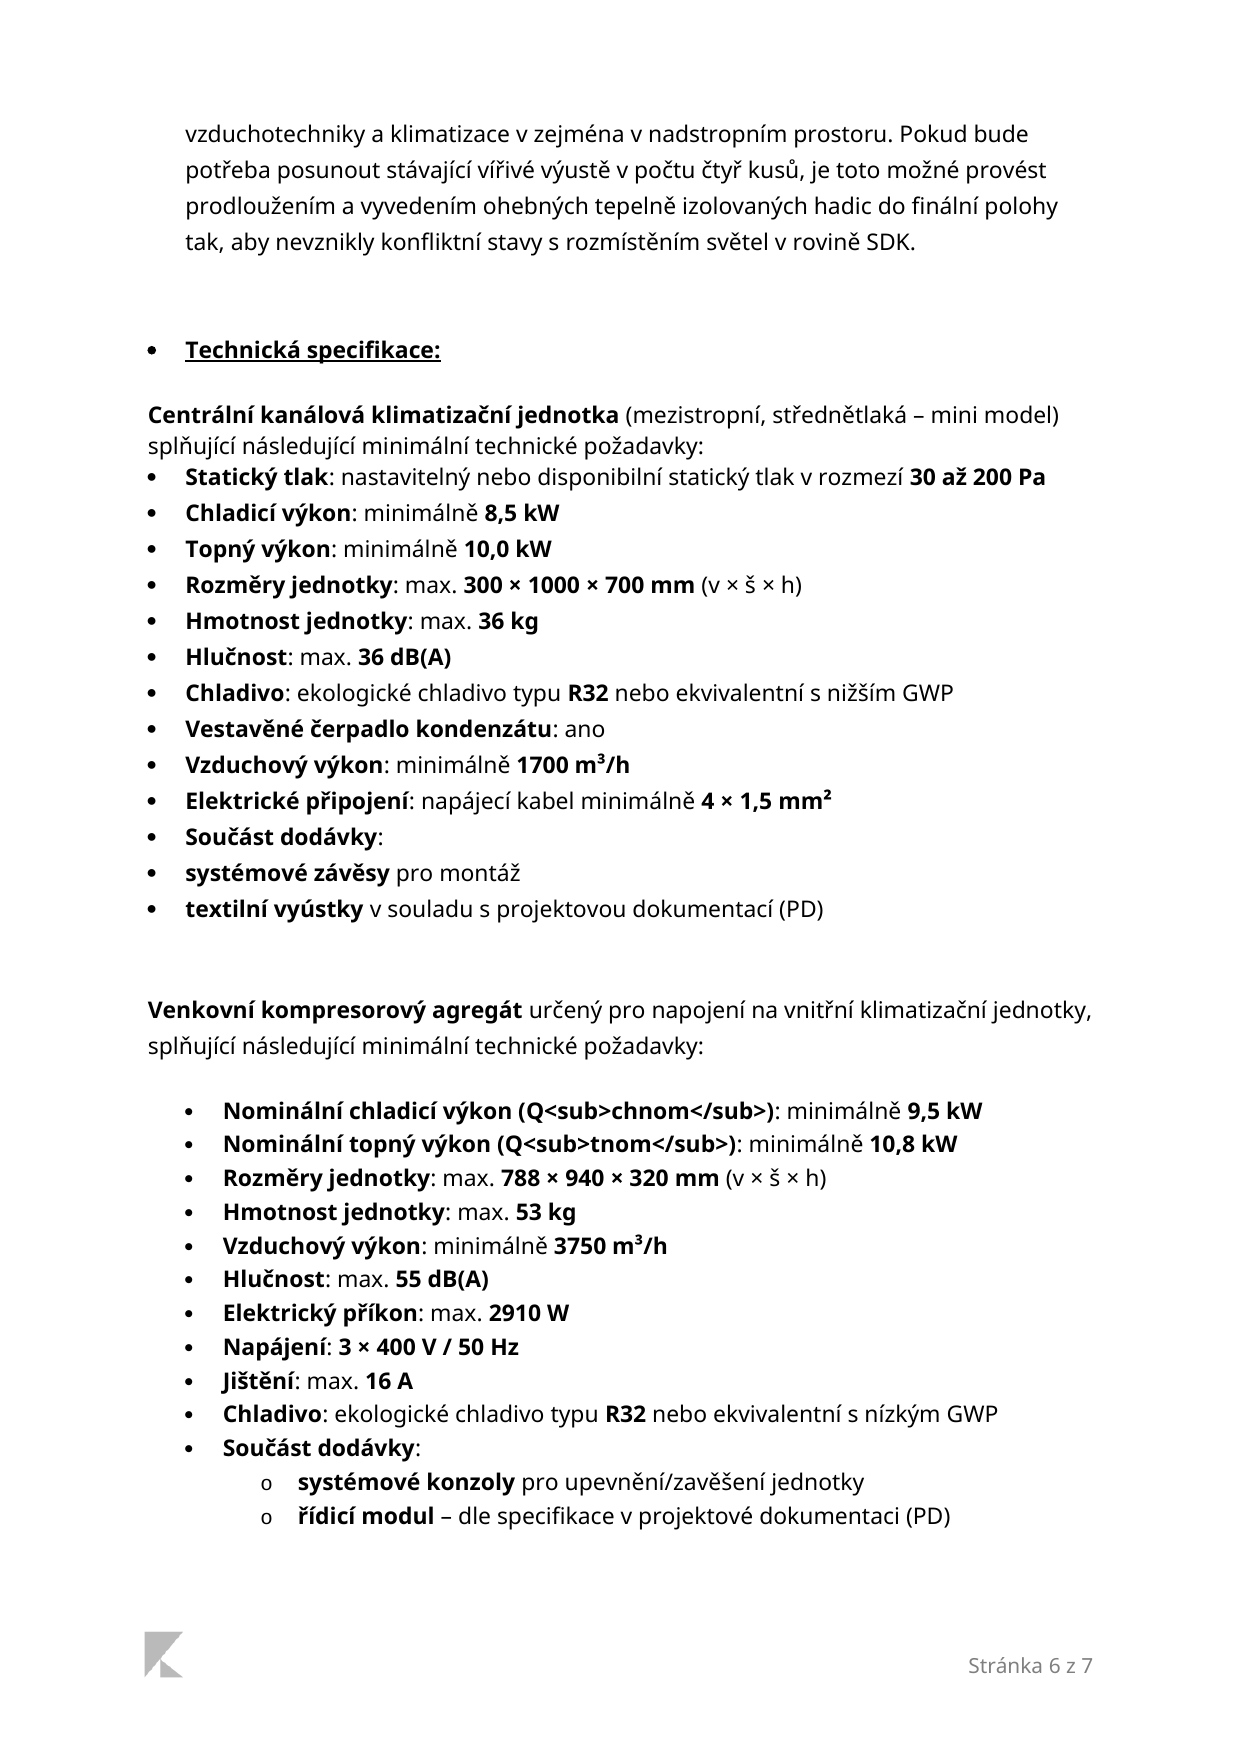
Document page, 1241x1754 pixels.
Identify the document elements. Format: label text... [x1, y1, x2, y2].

list Rozměry jednotky: max. 788 × 940 × 320 mm (v × š × h) [185, 1162, 1092, 1193]
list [148, 118, 1092, 257]
list Součást dodávky: [185, 1432, 1092, 1463]
list Rozměry jednotky: max. 300 × 1000 × 700 mm (v × š × h) [148, 569, 1092, 600]
list Napájení: 3 × 400 V / 50 Hz [185, 1331, 1092, 1362]
list Jištění: max. 16 A [185, 1365, 1092, 1396]
list Chladivo: ekologické chladivo typu R32 nebo ekvivalentní s nižším GWP [148, 677, 1092, 708]
list Vestavěné čerpadlo kondenzátu: ano [148, 713, 1092, 744]
list Topný výkon: minimálně 10,0 kW [148, 533, 1092, 564]
list Vzduchový výkon: minimálně 3750 m³/h [185, 1230, 1092, 1261]
list Hlučnost: max. 36 dB(A) [148, 641, 1092, 672]
list Hmotnost jednotky: max. 36 kg [148, 605, 1092, 636]
text Centrální kanálová klimatizační jednotka (mezistropní, střednětlaká – mini model) splňující následující minimální technické požadavky: [148, 399, 1092, 461]
list Technická specifikace: [148, 334, 1092, 365]
list systémové závěsy pro montáž [148, 857, 1092, 888]
list Nominální chladicí výkon (Q<sub>chnom</sub>): minimálně 9,5 kW [185, 1095, 1092, 1126]
list Statický tlak: nastavitelný nebo disponibilní statický tlak v rozmezí 30 až 200 Pa [148, 461, 1092, 493]
list Hlučnost: max. 55 dB(A) [185, 1263, 1092, 1295]
list řídicí modul – dle specifikace v projektové dokumentaci (PD) [260, 1500, 1092, 1531]
text Venkovní kompresorový agregát určený pro napojení na vnitřní klimatizační jednotky, splňující následující minimální technické požadavky: [148, 994, 1092, 1061]
list Chladivo: ekologické chladivo typu R32 nebo ekvivalentní s nízkým GWP [185, 1398, 1092, 1430]
list textilní vyústky v souladu s projektovou dokumentací (PD) [148, 893, 1092, 924]
picture [143, 1630, 183, 1679]
list Nominální topný výkon (Q<sub>tnom</sub>): minimálně 10,8 kW [185, 1128, 1092, 1160]
list Hmotnost jednotky: max. 53 kg [185, 1196, 1092, 1227]
list Elektrické připojení: napájecí kabel minimálně 4 × 1,5 mm² [148, 785, 1092, 816]
list Elektrický příkon: max. 2910 W [185, 1297, 1092, 1328]
list systémové konzoly pro upevnění/zavěšení jednotky [260, 1466, 1092, 1497]
list Vzduchový výkon: minimálně 1700 m³/h [148, 749, 1092, 780]
list Součást dodávky: [148, 821, 1092, 852]
list Chladicí výkon: minimálně 8,5 kW [148, 497, 1092, 528]
